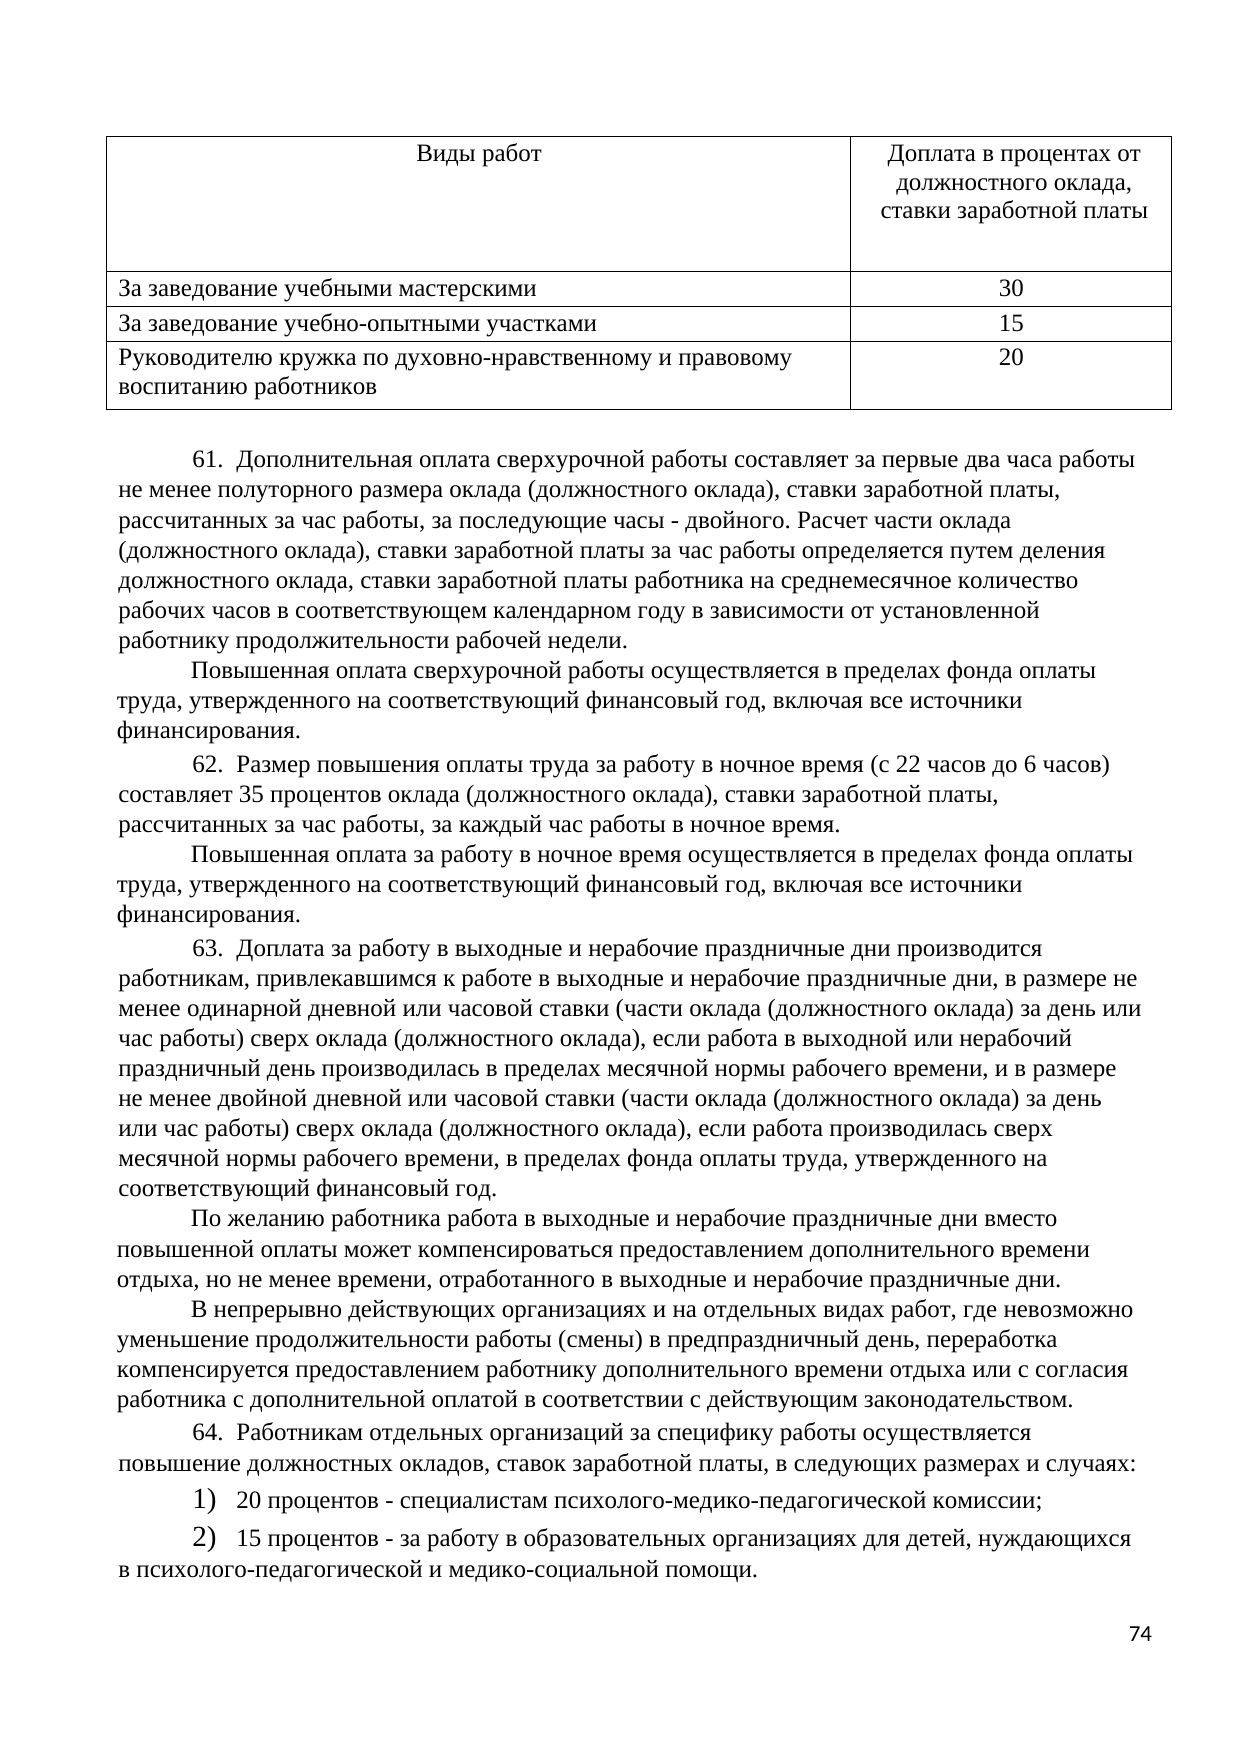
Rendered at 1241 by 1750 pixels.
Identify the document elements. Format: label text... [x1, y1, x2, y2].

table_cell 15 [851, 307, 1171, 341]
table_cell За заведование учебными мастерскими [107, 272, 850, 306]
table_cell 30 [851, 272, 1171, 306]
table_cell Руководителю кружка по духовно-нравственному и правовому воспитанию работников [107, 342, 850, 408]
list Размер повышения оплаты труда за работу в ночное время (с 22 часов до 6 часов) составляет 35 процентов оклада (должностного оклада), ставки заработной платы, рассчитанных за час работы, за каждый час работы в ночное время. [118, 749, 1145, 838]
table_cell За заведование учебно-опытными участками [107, 307, 850, 341]
list Доплата за работу в выходные и нерабочие праздничные дни производится работникам, привлекавшимся к работе в выходные и нерабочие праздничные дни, в размере не менее одинарной дневной или часовой ставки (части оклада (должностного оклада) за день или час работы) сверх оклада (должностного оклада), если работа в выходной или нерабочий праздничный день производилась в пределах месячной нормы рабочего времени, и в размере не менее двойной дневной или часовой ставки (части оклада (должностного оклада) за день или час работы) сверх оклада (должностного оклада), если работа производилась сверх месячной нормы рабочего времени, в пределах фонда оплаты труда, утвержденного на соответствующий финансовый год. [118, 933, 1145, 1202]
list Работникам отдельных организаций за специфику работы осуществляется повышение должностных окладов, ставок заработной платы, в следующих размерах и случаях: [118, 1417, 1145, 1476]
table_header Доплата в процентах от должностного оклада, ставки заработной платы [851, 137, 1171, 271]
text По желанию работника работа в выходные и нерабочие праздничные дни вместо повышенной оплаты может компенсироваться предоставлением дополнительного времени отдыха, но не менее времени, отработанного в выходные и нерабочие праздничные дни. [117, 1203, 1145, 1292]
list Дополнительная оплата сверхурочной работы составляет за первые два часа работы не менее полуторного размера оклада (должностного оклада), ставки заработной платы, рассчитанных за час работы, за последующие часы - двойного. Расчет части оклада (должностного оклада), ставки заработной платы за час работы определяется путем деления должностного оклада, ставки заработной платы работника на среднемесячное количество рабочих часов в соответствующем календарном году в зависимости от установленной работнику продолжительности рабочей недели. [118, 444, 1145, 654]
list 15 процентов - за работу в образовательных организациях для детей, нуждающихся в психолого-педагогической и медико-социальной помощи. [118, 1519, 1145, 1583]
table_cell 20 [851, 342, 1171, 408]
text Повышенная оплата за работу в ночное время осуществляется в пределах фонда оплаты труда, утвержденного на соответствующий финансовый год, включая все источники финансирования. [117, 839, 1145, 928]
text Повышенная оплата сверхурочной работы осуществляется в пределах фонда оплаты труда, утвержденного на соответствующий финансовый год, включая все источники финансирования. [117, 655, 1145, 744]
table_header Виды работ [107, 137, 850, 271]
list 20 процентов - специалистам психолого-медико-педагогической комиссии; [118, 1481, 1145, 1514]
text В непрерывно действующих организациях и на отдельных видах работ, где невозможно уменьшение продолжительности работы (смены) в предпраздничный день, переработка компенсируется предоставлением работнику дополнительного времени отдыха или с согласия работника с дополнительной оплатой в соответствии с действующим законодательством. [117, 1294, 1145, 1413]
